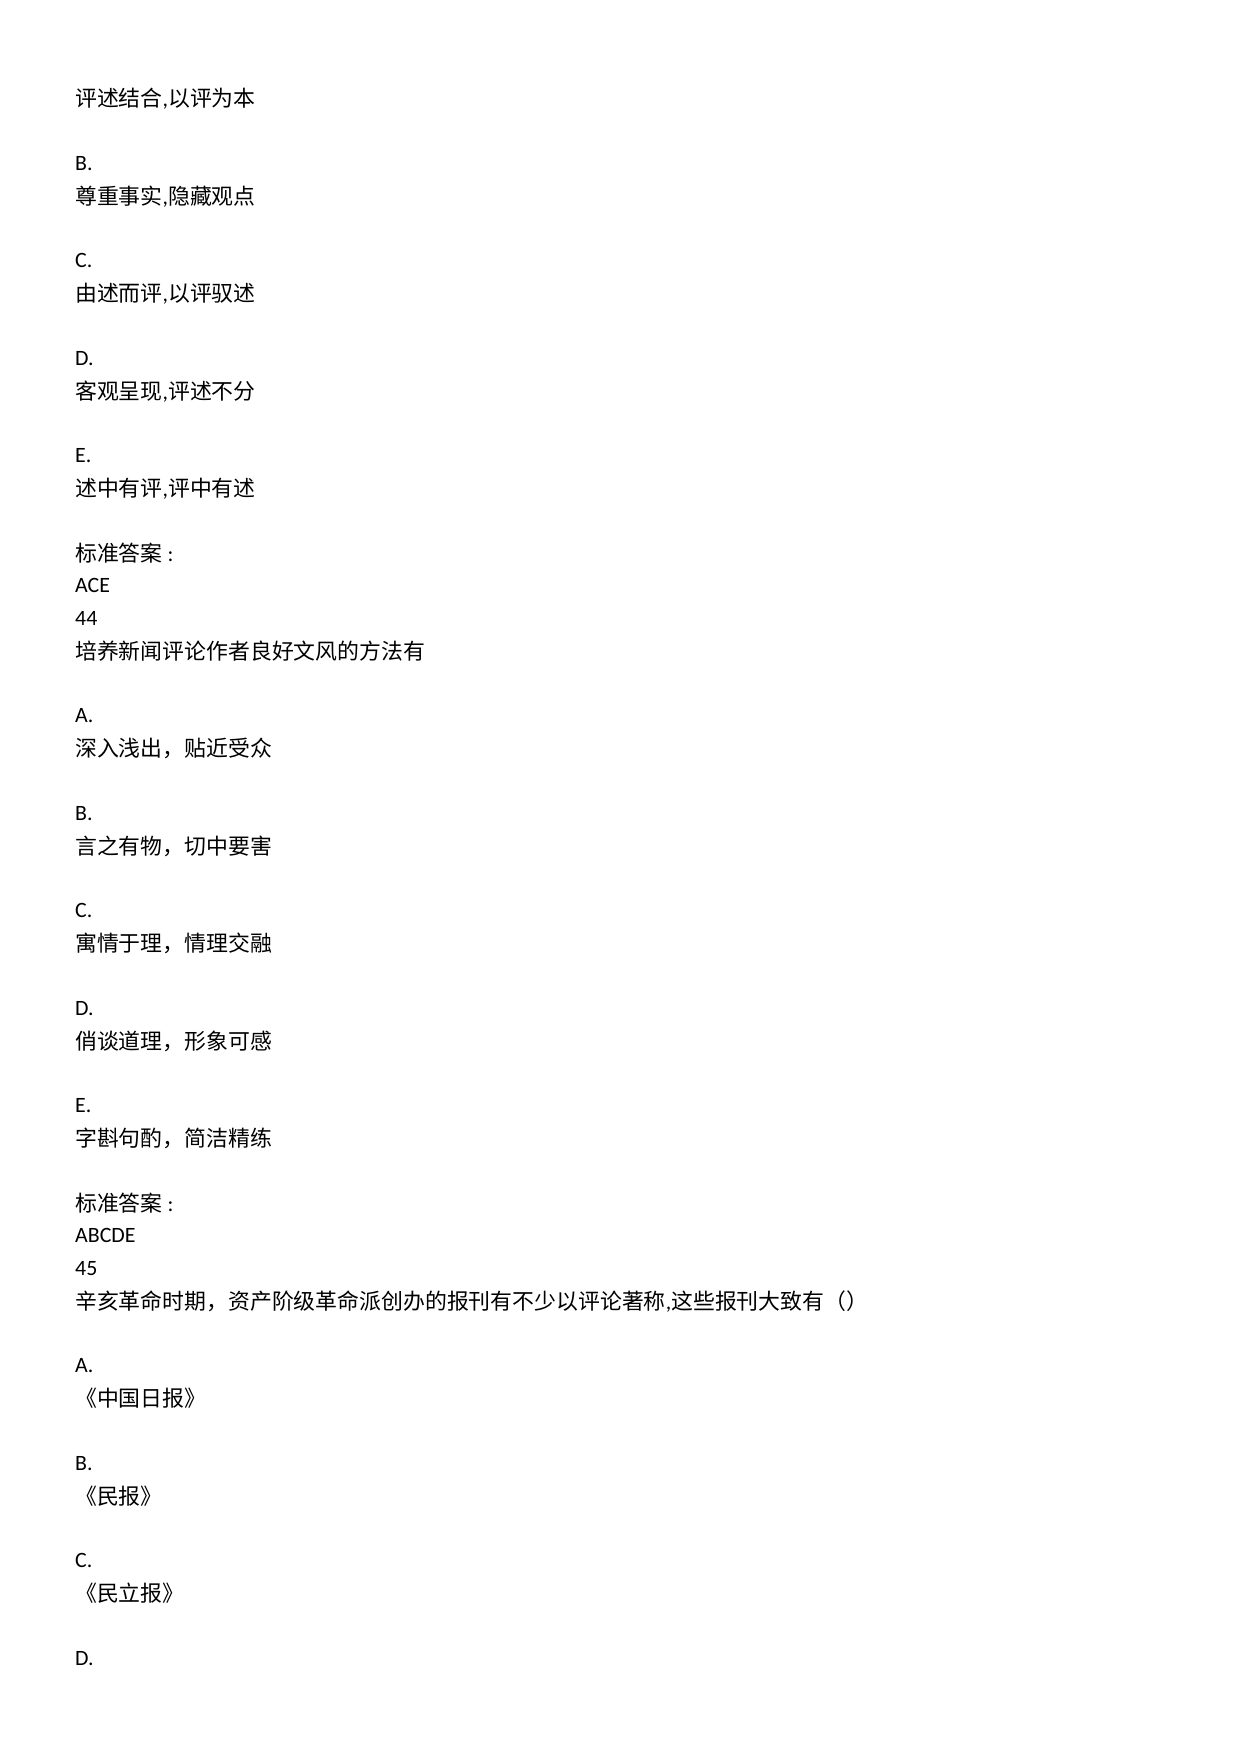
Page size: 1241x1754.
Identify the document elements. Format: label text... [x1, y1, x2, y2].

text B. [75, 146, 1165, 178]
text 辛亥革命时期，资产阶级革命派创办的报刊有不少以评论著称,这些报刊大致有（） [75, 1283, 1165, 1316]
text 由述而评,以评驭述 [75, 276, 1165, 308]
text B. [75, 1446, 1165, 1478]
text A. [75, 1348, 1165, 1381]
text 客观呈现,评述不分 [75, 373, 1165, 406]
text 俏谈道理，形象可感 [75, 1023, 1165, 1056]
text ABCDE [75, 1218, 1165, 1251]
text 44 [75, 601, 1165, 633]
text E. [75, 438, 1165, 471]
text 45 [75, 1251, 1165, 1283]
text D. [75, 341, 1165, 373]
text C. [75, 1543, 1165, 1576]
text 评述结合,以评为本 [75, 81, 1165, 113]
text 述中有评,评中有述 [75, 471, 1165, 503]
text 《民报》 [75, 1478, 1165, 1511]
text ACE [75, 568, 1165, 601]
text C. [75, 243, 1165, 276]
text 标准答案 : [75, 1186, 1165, 1218]
text 《民立报》 [75, 1576, 1165, 1608]
text 培养新闻评论作者良好文风的方法有 [75, 633, 1165, 666]
text D. [75, 1641, 1165, 1673]
text 标准答案 : [75, 536, 1165, 568]
text A. [75, 698, 1165, 731]
text 尊重事实,隐藏观点 [75, 178, 1165, 211]
text 《中国日报》 [75, 1381, 1165, 1413]
text D. [75, 991, 1165, 1023]
text C. [75, 893, 1165, 926]
text 深入浅出，贴近受众 [75, 731, 1165, 763]
text E. [75, 1088, 1165, 1121]
text B. [75, 796, 1165, 828]
text 字斟句酌，简洁精练 [75, 1121, 1165, 1153]
text 寓情于理，情理交融 [75, 926, 1165, 958]
text 言之有物，切中要害 [75, 828, 1165, 861]
